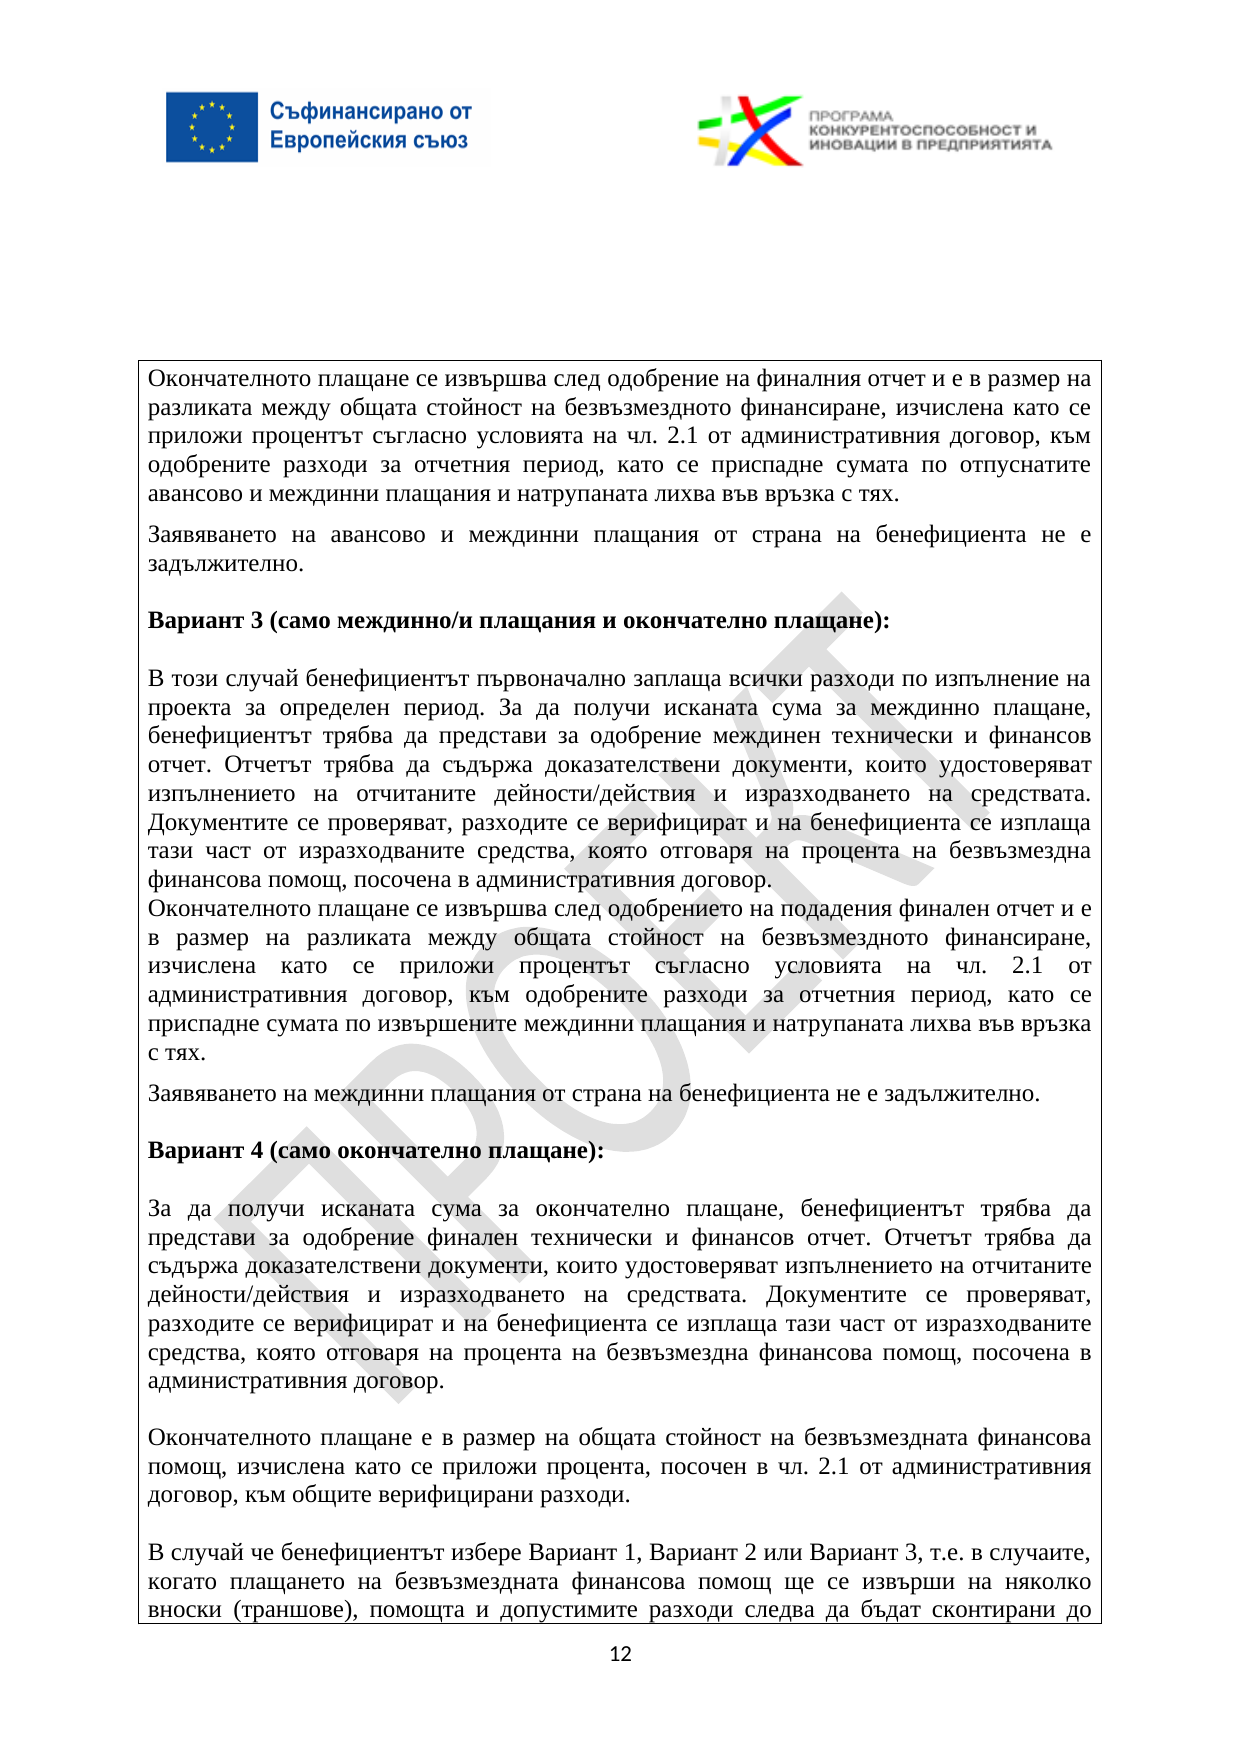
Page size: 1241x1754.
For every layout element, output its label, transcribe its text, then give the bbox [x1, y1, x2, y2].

list Вариант 4 (само окончателно плащане): [148, 1135, 1092, 1164]
picture [696, 88, 1056, 175]
list Заявяването на авансово и междинни плащания от страна на бенефициента не е задължително. [139, 516, 1101, 577]
list Окончателното плащане се извършва след одобрението на подадения финален отчет и е в размер на разликата между общата стойност на безвъзмездното финансиране, изчислена като се приложи процентът съгласно условията на чл. 2.1 от административния договор, към одобрените разходи за отчетния период, като се приспадне сумата по извършените междинни плащания и натрупаната лихва във връзка с тях. [148, 893, 1092, 1065]
list Вариант 3 (само междинно/и плащания и окончателно плащане): [148, 605, 1092, 634]
list Заявяването на междинни плащания от страна на бенефициента не е задължително. [139, 1075, 1101, 1107]
picture [162, 88, 492, 167]
list За да получи исканата сума за окончателно плащане, бенефициентът трябва да представи за одобрение финален технически и финансов отчет. Отчетът трябва да съдържа доказателствени документи, които удостоверяват изпълнението на отчитаните дейности/действия и изразходването на средствата. Документите се проверяват, разходите се верифицират и на бенефициента се изплаща тази част от изразходваните средства, която отговаря на процента на безвъзмездна финансова помощ, посочена в административния договор. [148, 1193, 1092, 1394]
list В този случай бенефициентът първоначално заплаща всички разходи по изпълнение на проекта за определен период. За да получи исканата сума за междинно плащане, бенефициентът трябва да представи за одобрение междинен технически и финансов отчет. Отчетът трябва да съдържа доказателствени документи, които удостоверяват изпълнението на отчитаните дейности/действия и изразходването на средствата. Документите се проверяват, разходите се верифицират и на бенефициента се изплаща тази част от изразходваните средства, която отговаря на процента на безвъзмездна финансова помощ, посочена в административния договор. [148, 663, 1092, 893]
list Окончателното плащане се извършва след одобрение на финалния отчет и е в размер на разликата между общата стойност на безвъзмездното финансиране, изчислена като се приложи процентът съгласно условията на чл. 2.1 от административния договор, към одобрените разходи за отчетния период, като се приспадне сумата по отпуснатите авансово и междинни плащания и натрупаната лихва във връзка с тях. [139, 361, 1101, 507]
list Окончателното плащане е в размер на общата стойност на безвъзмездната финансова помощ, изчислена като се приложи процента, посочен в чл. 2.1 от административния договор, към общите верифицирани разходи. [148, 1422, 1092, 1508]
